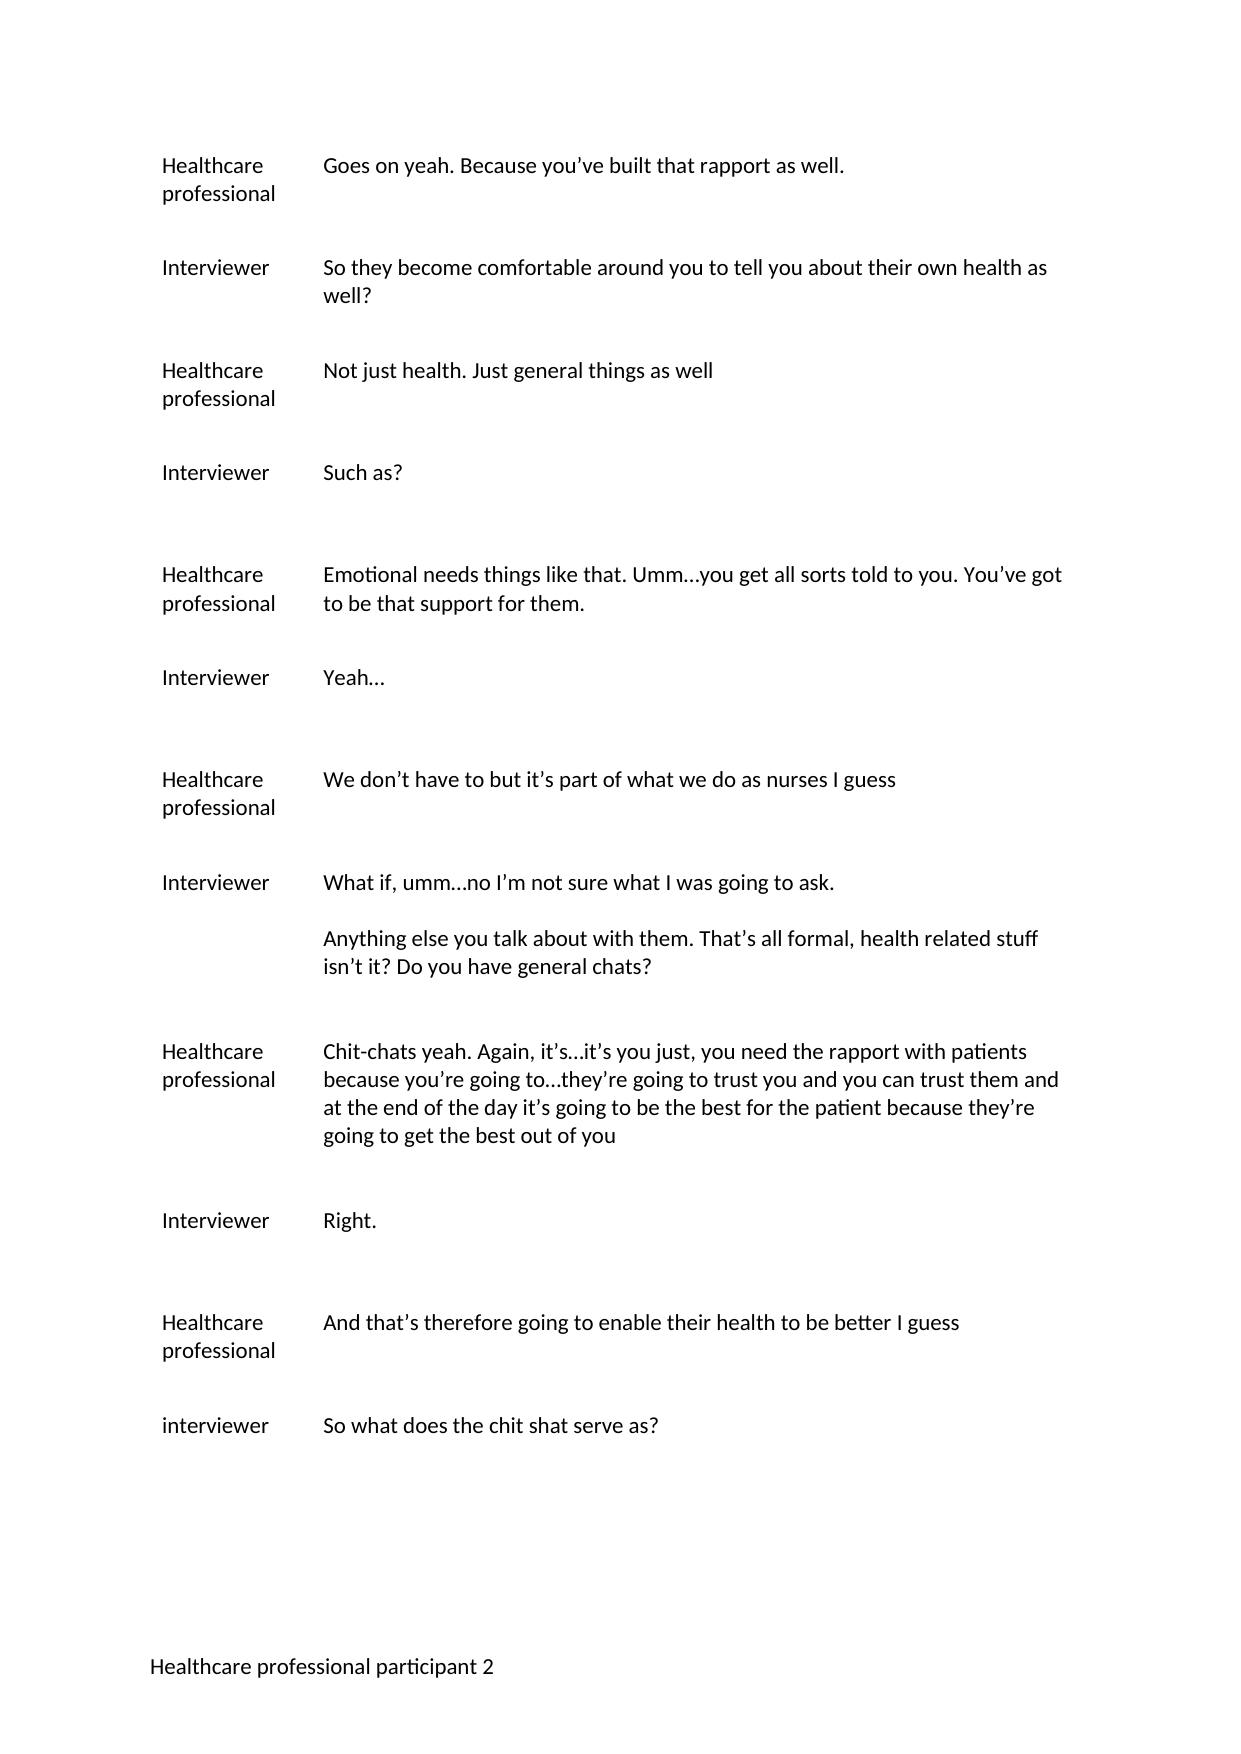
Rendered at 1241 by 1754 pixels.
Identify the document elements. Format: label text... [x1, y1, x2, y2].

table_cell Healthcare professional [151, 1037, 311, 1205]
table_cell Emotional needs things like that. Umm…you get all sorts told to you. You’ve got to be that support for them. [312, 561, 1087, 662]
table_cell Interviewer [151, 458, 311, 559]
table_cell interviewer [151, 1411, 311, 1512]
table_cell Right. [312, 1206, 1087, 1307]
table_cell Yeah… [312, 663, 1087, 764]
table_cell So what does the chit shat serve as? [312, 1411, 1087, 1512]
table_cell We don’t have to but it’s part of what we do as nurses I guess [312, 765, 1087, 867]
table_cell What if, umm…no I’m not sure what I was going to ask. Anything else you talk about with them. That’s all formal, health related stuff isn’t it? Do you have general chats? [312, 868, 1087, 1036]
table_cell Interviewer [151, 1206, 311, 1307]
table_cell Not just health. Just general things as well [312, 356, 1087, 457]
table_cell Healthcare professional [151, 151, 311, 252]
table_cell Goes on yeah. Because you’ve built that rapport as well. [312, 151, 1087, 252]
table_cell Interviewer [151, 663, 311, 764]
table_cell Interviewer [151, 254, 311, 355]
table_cell Healthcare professional [151, 356, 311, 457]
table_cell And that’s therefore going to enable their health to be better I guess [312, 1309, 1087, 1410]
table_cell Healthcare professional [151, 1309, 311, 1410]
table_cell So they become comfortable around you to tell you about their own health as well? [312, 254, 1087, 355]
table_cell Such as? [312, 458, 1087, 559]
table_cell Interviewer [151, 868, 311, 1036]
table_cell Healthcare professional [151, 561, 311, 662]
table_cell Healthcare professional [151, 765, 311, 867]
table_cell Chit-chats yeah. Again, it’s…it’s you just, you need the rapport with patients because you’re going to…they’re going to trust you and you can trust them and at the end of the day it’s going to be the best for the patient because they’re going to get the best out of you [312, 1037, 1087, 1205]
